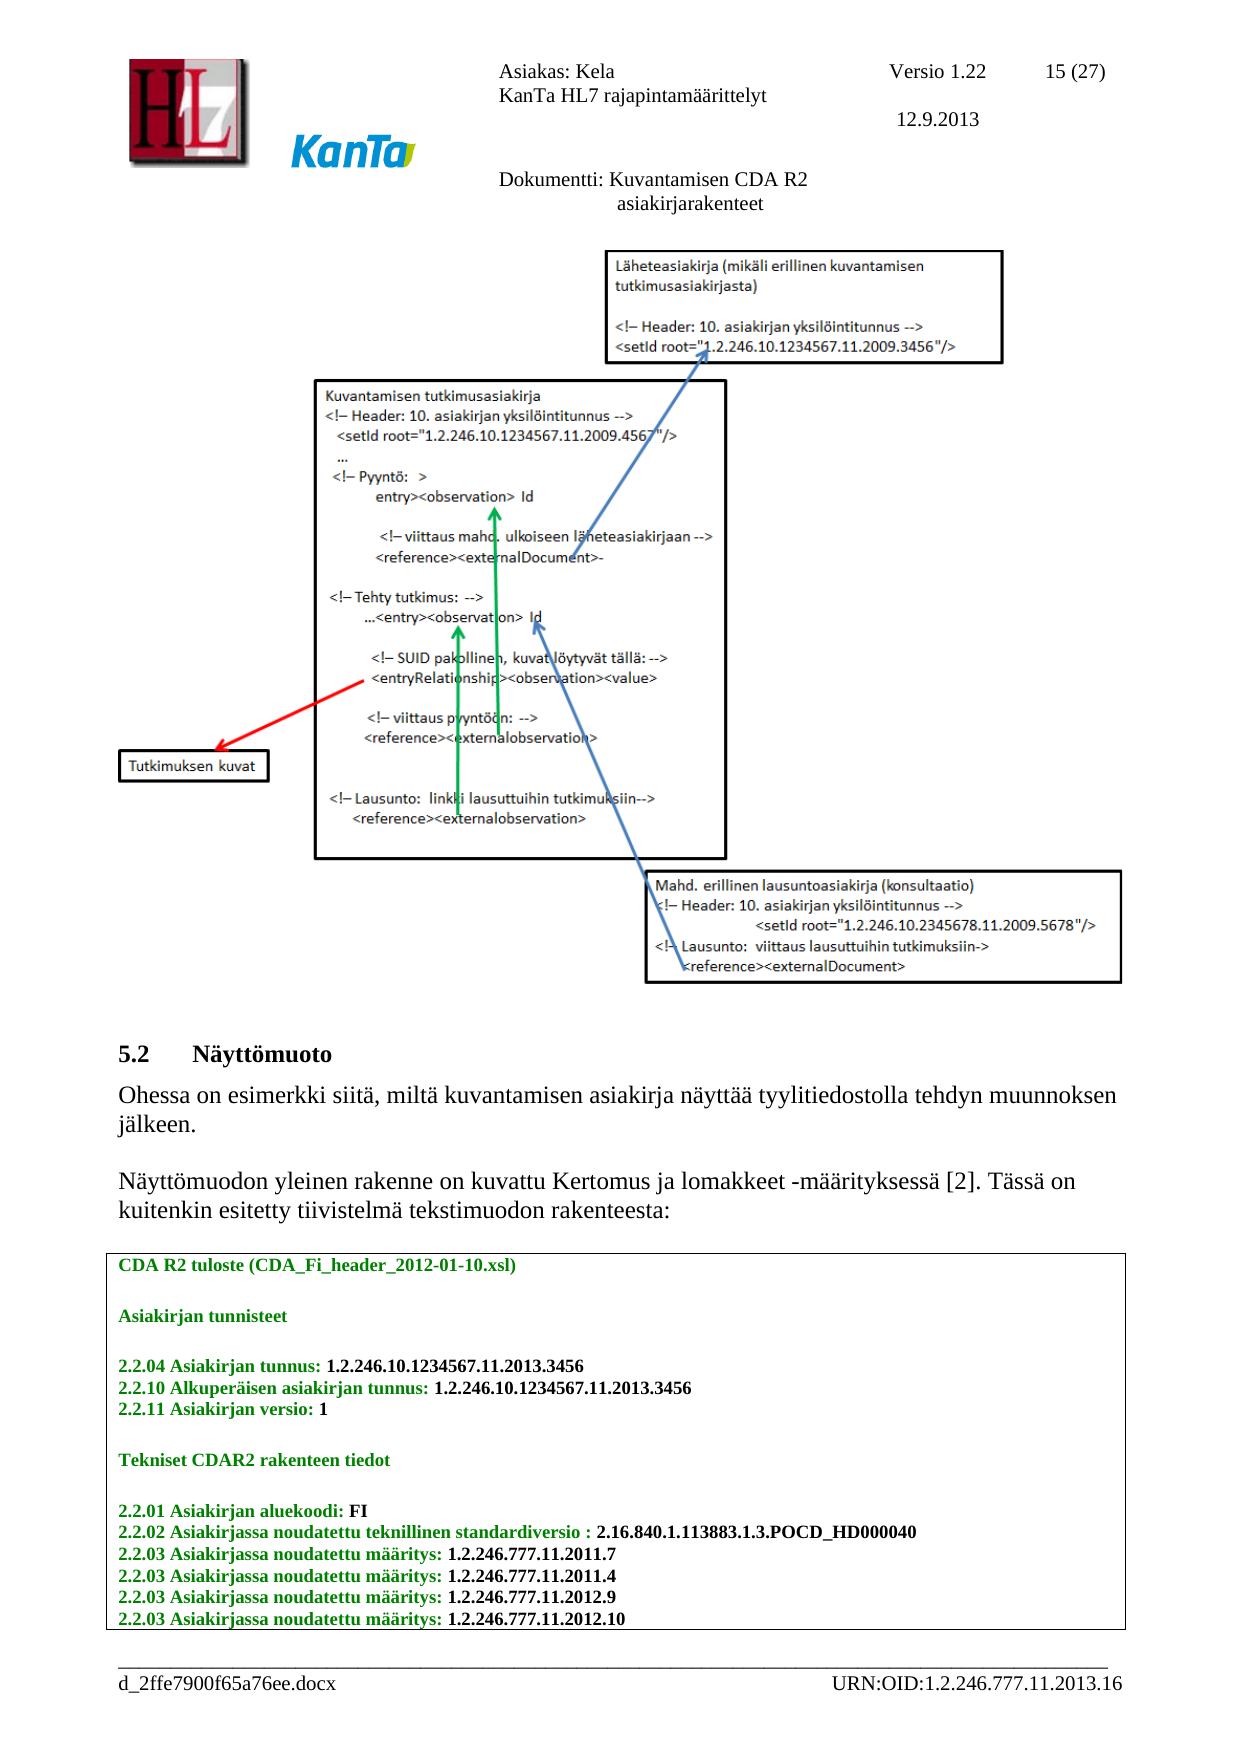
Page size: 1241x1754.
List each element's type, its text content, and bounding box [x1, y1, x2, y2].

picture [129, 59, 251, 168]
picture [118, 250, 1123, 986]
subtitle Näyttömuoto [118, 1039, 1122, 1068]
text Näyttömuodon yleinen rakenne on kuvattu Kertomus ja lomakkeet -määrityksessä [2]. Tässä on kuitenkin esitetty tiivistelmä tekstimuodon rakenteesta: [118, 1166, 1122, 1224]
text Ohessa on esimerkki siitä, miltä kuvantamisen asiakirja näyttää tyylitiedostolla tehdyn muunnoksen jälkeen. [118, 1080, 1122, 1138]
